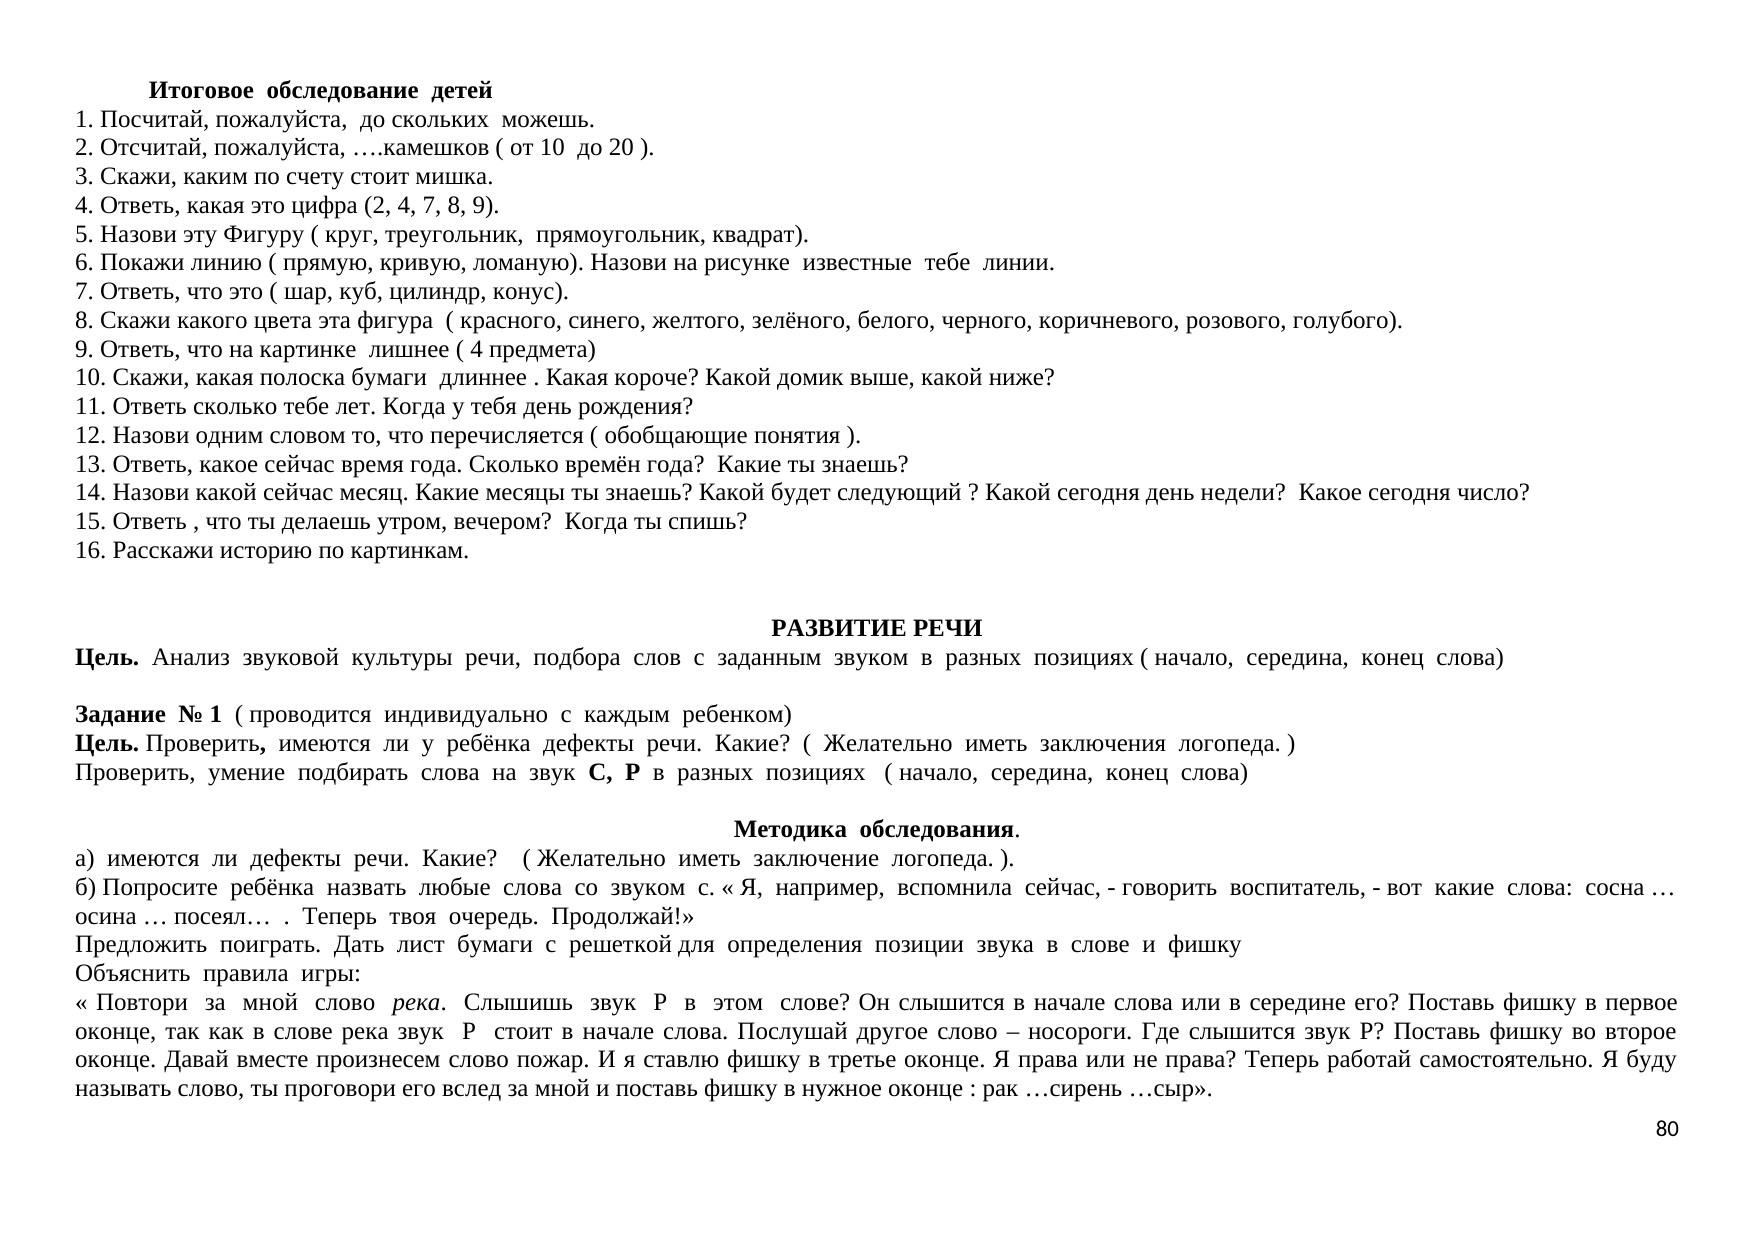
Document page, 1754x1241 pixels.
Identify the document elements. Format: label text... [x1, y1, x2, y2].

text Проверить, умение подбирать слова на звук С, Р в разных позициях ( начало, середина, конец слова) [75, 757, 1679, 786]
text 4. Ответь, какая это цифра (2, 4, 7, 8, 9). [75, 190, 1679, 219]
text 1. Посчитай, пожалуйста, до скольких можешь. [75, 104, 1679, 132]
text 13. Ответь, какое сейчас время года. Сколько времён года? Какие ты знаешь? [75, 449, 1679, 477]
text РАЗВИТИЕ РЕЧИ [75, 613, 1679, 642]
text б) Попросите ребёнка назвать любые слова со звуком с. « Я, например, вспомнила сейчас, - говорить воспитатель, - вот какие слова: сосна … осина … посеял… . Теперь твоя очередь. Продолжай!» [75, 872, 1679, 929]
text 6. Покажи линию ( прямую, кривую, ломаную). Назови на рисунке известные тебе линии. [75, 247, 1679, 276]
text 2. Отсчитай, пожалуйста, ….камешков ( от 10 до 20 ). [75, 132, 1679, 161]
text 8. Скажи какого цвета эта фигура ( красного, синего, желтого, зелёного, белого, черного, коричневого, розового, голубого). [75, 305, 1679, 334]
text 5. Назови эту Фигуру ( круг, треугольник, прямоугольник, квадрат). [75, 219, 1679, 247]
text 3. Скажи, каким по счету стоит мишка. [75, 161, 1679, 190]
text Задание № 1 ( проводится индивидуально с каждым ребенком) [75, 699, 1679, 728]
text 7. Ответь, что это ( шар, куб, цилиндр, конус). [75, 276, 1679, 305]
text 11. Ответь сколько тебе лет. Когда у тебя день рождения? [75, 391, 1679, 420]
text 10. Скажи, какая полоска бумаги длиннее . Какая короче? Какой домик выше, какой ниже? [75, 362, 1679, 391]
text « Повтори за мной слово река. Слышишь звук Р в этом слове? Он слышится в начале слова или в середине его? Поставь фишку в первое оконце, так как в слове река звук Р стоит в начале слова. Послушай другое слово – носороги. Где слышится звук Р? Поставь фишку во второе оконце. Давай вместе произнесем слово пожар. И я ставлю фишку в третье оконце. Я права или не права? Теперь работай самостоятельно. Я буду называть слово, ты проговори его вслед за мной и поставь фишку в нужное оконце : рак …сирень …сыр». [75, 987, 1679, 1102]
text Объяснить правила игры: [75, 958, 1679, 987]
text 9. Ответь, что на картинке лишнее ( 4 предмета) [75, 334, 1679, 362]
text 14. Назови какой сейчас месяц. Какие месяцы ты знаешь? Какой будет следующий ? Какой сегодня день недели? Какое сегодня число? [75, 477, 1679, 506]
text а) имеются ли дефекты речи. Какие? ( Желательно иметь заключение логопеда. ). [75, 843, 1679, 872]
text 15. Ответь , что ты делаешь утром, вечером? Когда ты спишь? [75, 506, 1679, 535]
text 16. Расскажи историю по картинкам. [75, 535, 1679, 564]
text 12. Назови одним словом то, что перечисляется ( обобщающие понятия ). [75, 420, 1679, 449]
text Цель. Проверить, имеются ли у ребёнка дефекты речи. Какие? ( Желательно иметь заключения логопеда. ) [75, 728, 1679, 757]
text Предложить поиграть. Дать лист бумаги с решеткой для определения позиции звука в слове и фишку [75, 929, 1679, 958]
text Итоговое обследование детей [75, 75, 1679, 104]
text Методика обследования. [75, 814, 1679, 843]
text Цель. Анализ звуковой культуры речи, подбора слов с заданным звуком в разных позициях ( начало, середина, конец слова) [75, 642, 1679, 671]
